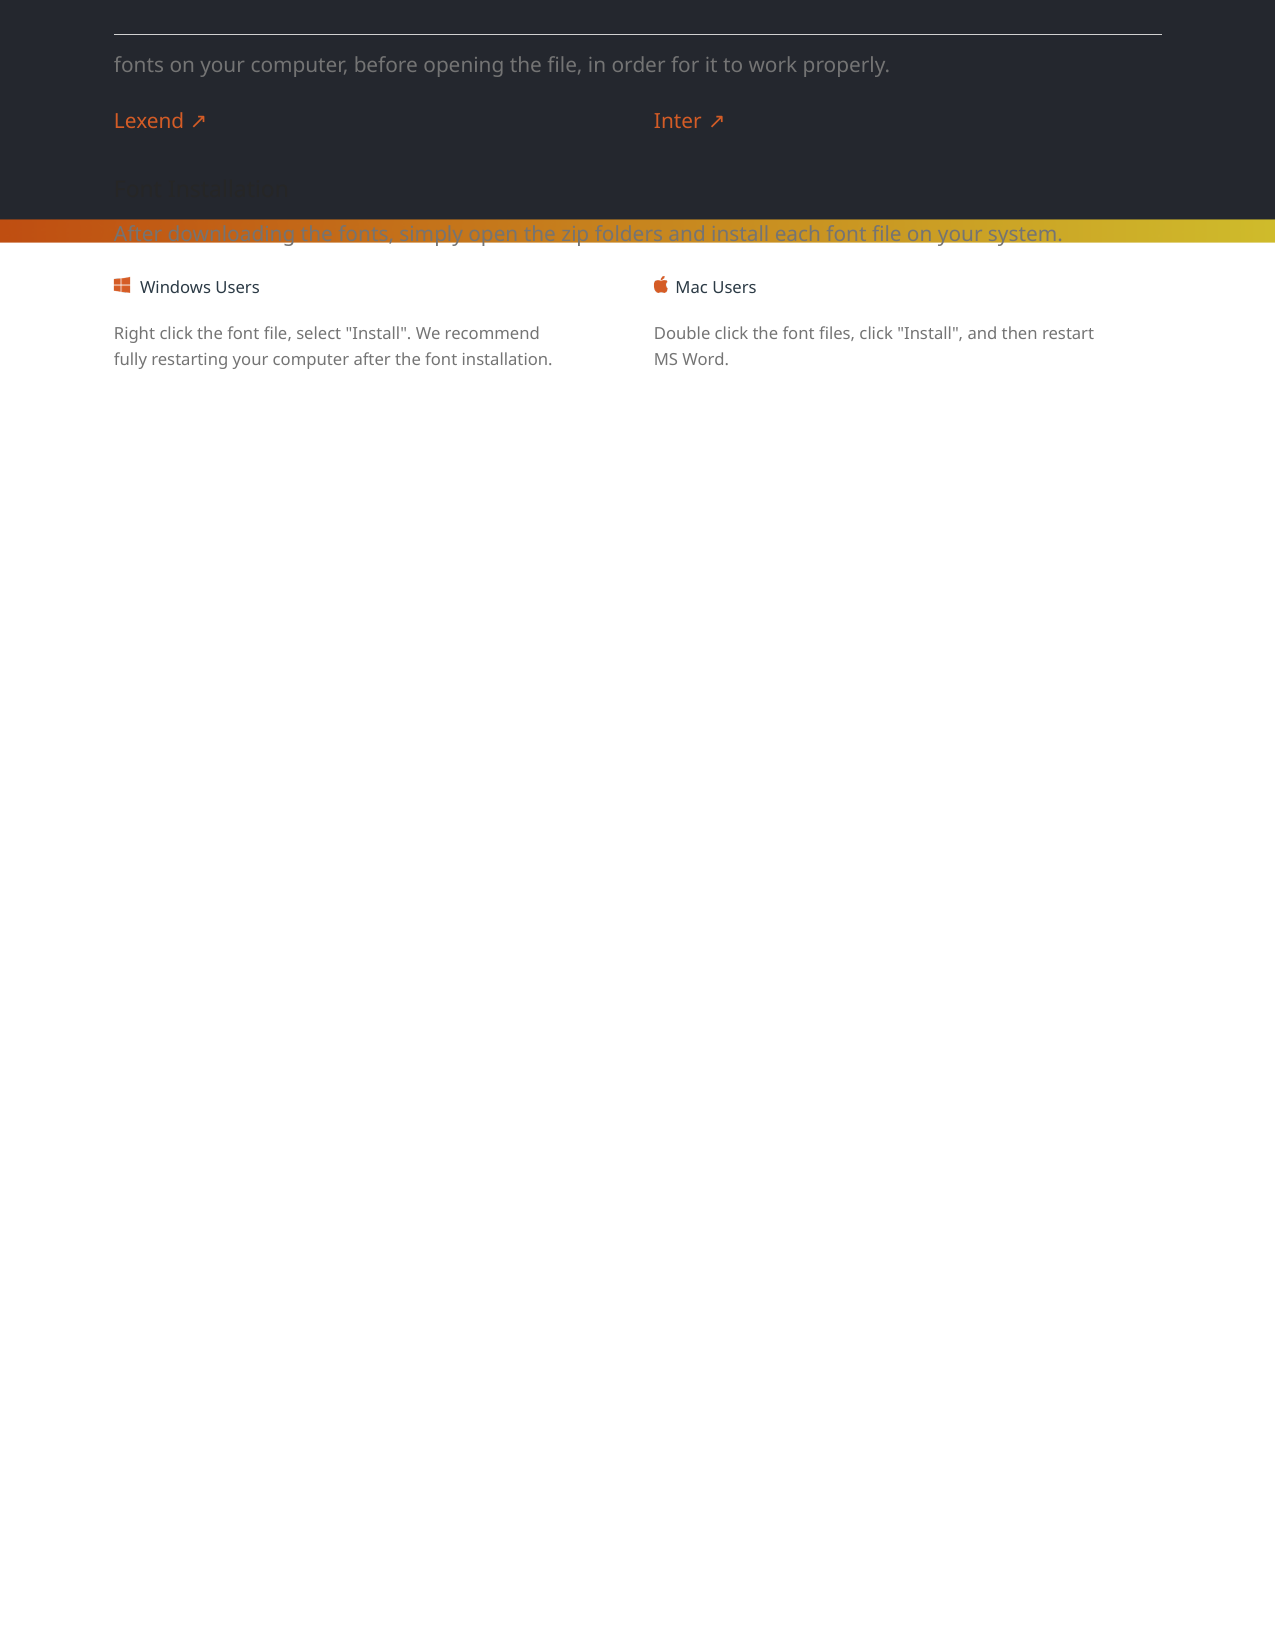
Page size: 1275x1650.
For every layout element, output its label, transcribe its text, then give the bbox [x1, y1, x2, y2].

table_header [114, 35, 1162, 106]
table_cell Font Installation After downloading the fonts, simply open the zip folders and install each font file on your system. [114, 173, 1162, 276]
picture [0, 0, 1275, 1650]
table_cell Inter ↗︎ [630, 106, 1162, 173]
table_cell Windows Users Right click the font file, select "Install". We recommend fully restarting your computer after the font installation. [114, 276, 630, 374]
table_cell Lexend ↗︎ [114, 106, 630, 173]
table_cell Mac Users Double click the font files, click "Install", and then restart MS Word. [630, 276, 1162, 374]
